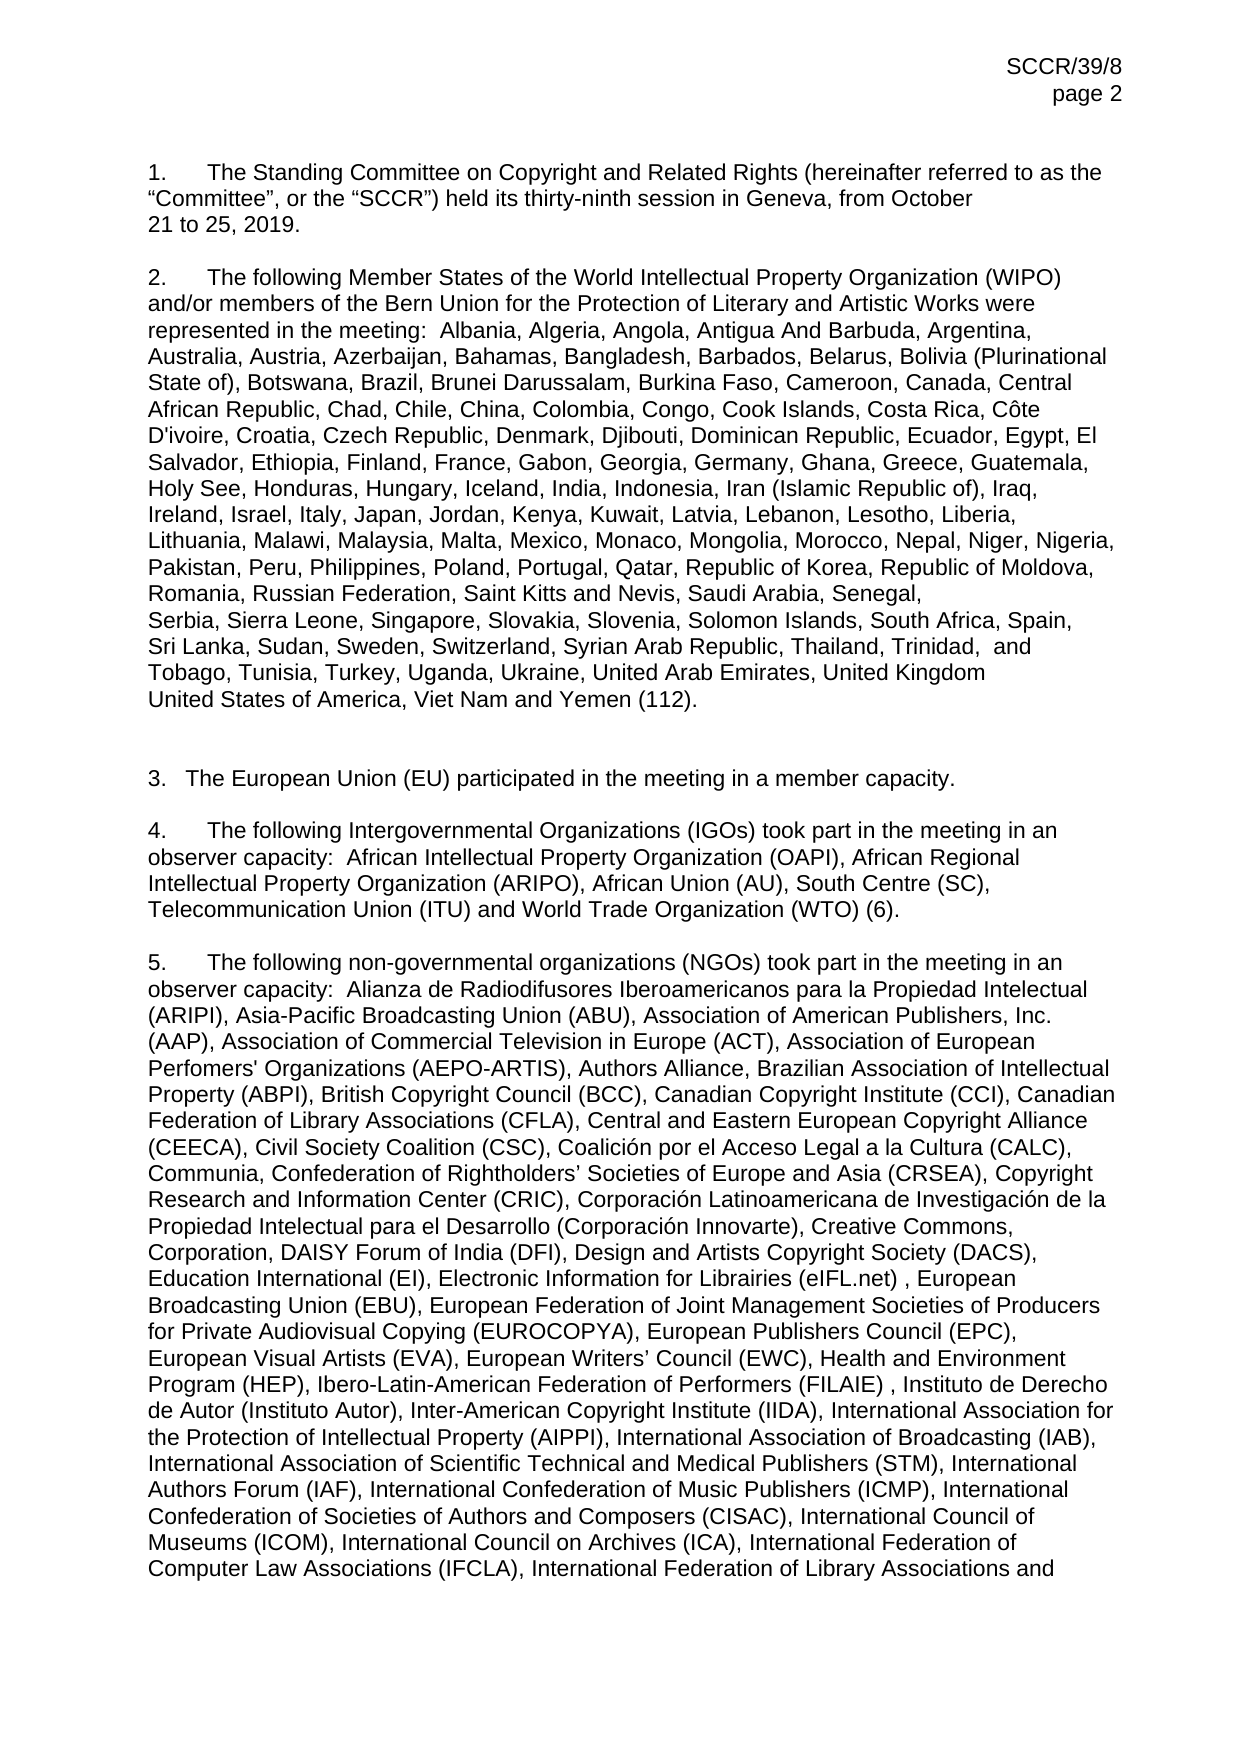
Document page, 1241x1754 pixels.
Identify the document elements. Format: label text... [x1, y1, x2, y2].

list The Standing Committee on Copyright and Related Rights (hereinafter referred to as the “Committee”, or the “SCCR”) held its thirty-ninth session in Geneva, from October 21 to 25, 2019. [148, 158, 1122, 238]
text Serbia, Sierra Leone, Singapore, Slovakia, Slovenia, Solomon Islands, South Africa, Spain, [148, 607, 1122, 633]
list The following non-governmental organizations (NGOs) took part in the meeting in an observer capacity: Alianza de Radiodifusores Iberoamericanos para la Propiedad Intelectual (ARIPI), Asia-Pacific Broadcasting Union (ABU), Association of American Publishers, Inc. (AAP), Association of Commercial Television in Europe (ACT), Association of European Perfomers' Organizations (AEPO-ARTIS), Authors Alliance, Brazilian Association of Intellectual Property (ABPI), British Copyright Council (BCC), Canadian Copyright Institute (CCI), Canadian Federation of Library Associations (CFLA), Central and Eastern European Copyright Alliance (CEECA), Civil Society Coalition (CSC), Coalición por el Acceso Legal a la Cultura (CALC), [148, 949, 1122, 1160]
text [148, 1450, 1122, 1582]
list The following Intergovernmental Organizations (IGOs) took part in the meeting in an observer capacity: African Intellectual Property Organization (OAPI), African Regional Intellectual Property Organization (ARIPO), African Union (AU), South Centre (SC), Telecommunication Union (ITU) and World Trade Organization (WTO) (6). [148, 817, 1122, 923]
text United States of America, Viet Nam and Yemen (112). [148, 686, 1122, 712]
text Sri Lanka, Sudan, Sweden, Switzerland, Syrian Arab Republic, Thailand, Trinidad, and Tobago, Tunisia, Turkey, Uganda, Ukraine, United Arab Emirates, United Kingdom [148, 633, 1122, 686]
text Holy See, Honduras, Hungary, Iceland, India, Indonesia, Iran (Islamic Republic of), Iraq, [148, 475, 1122, 501]
text Communia, Confederation of Rightholders’ Societies of Europe and Asia (CRSEA), Copyright Research and Information Center (CRIC), Corporación Latinoamericana de Investigación de la Propiedad Intelectual para el Desarrollo (Corporación Innovarte), Creative Commons, Corporation, DAISY Forum of India (DFI), Design and Artists Copyright Society (DACS), [148, 1160, 1122, 1265]
text Education International (EI), Electronic Information for Librairies (eIFL.net) , European Broadcasting Union (EBU), European Federation of Joint Management Societies of Producers for Private Audiovisual Copying (EUROCOPYA), European Publishers Council (EPC), European Visual Artists (EVA), European Writers’ Council (EWC), Health and Environment Program (HEP), Ibero-Latin-American Federation of Performers (FILAIE) , Instituto de Derecho de Autor (Instituto Autor), Inter-American Copyright Institute (IIDA), International Association for the Protection of Intellectual Property (AIPPI), International Association of Broadcasting (IAB), [148, 1265, 1122, 1450]
text Ireland, Israel, Italy, Japan, Jordan, Kenya, Kuwait, Latvia, Lebanon, Lesotho, Liberia, Lithuania, Malawi, Malaysia, Malta, Mexico, Monaco, Mongolia, Morocco, Nepal, Niger, Nigeria, Pakistan, Peru, Philippines, Poland, Portugal, Qatar, Republic of Korea, Republic of Moldova, Romania, Russian Federation, Saint Kitts and Nevis, Saudi Arabia, Senegal, [148, 501, 1122, 607]
list The following Member States of the World Intellectual Property Organization (WIPO) and/or members of the Bern Union for the Protection of Literary and Artistic Works were represented in the meeting: Albania, Algeria, Angola, Antigua And Barbuda, Argentina, Australia, Austria, Azerbaijan, Bahamas, Bangladesh, Barbados, Belarus, Bolivia (Plurinational State of), Botswana, Brazil, Brunei Darussalam, Burkina Faso, Cameroon, Canada, Central African Republic, Chad, Chile, China, Colombia, Congo, Cook Islands, Costa Rica, Côte D'ivoire, Croatia, Czech Republic, Denmark, Djibouti, Dominican Republic, Ecuador, Egypt, El Salvador, Ethiopia, Finland, France, Gabon, Georgia, Germany, Ghana, Greece, Guatemala, [148, 264, 1122, 475]
list The European Union (EU) participated in the meeting in a member capacity. [148, 765, 1122, 791]
